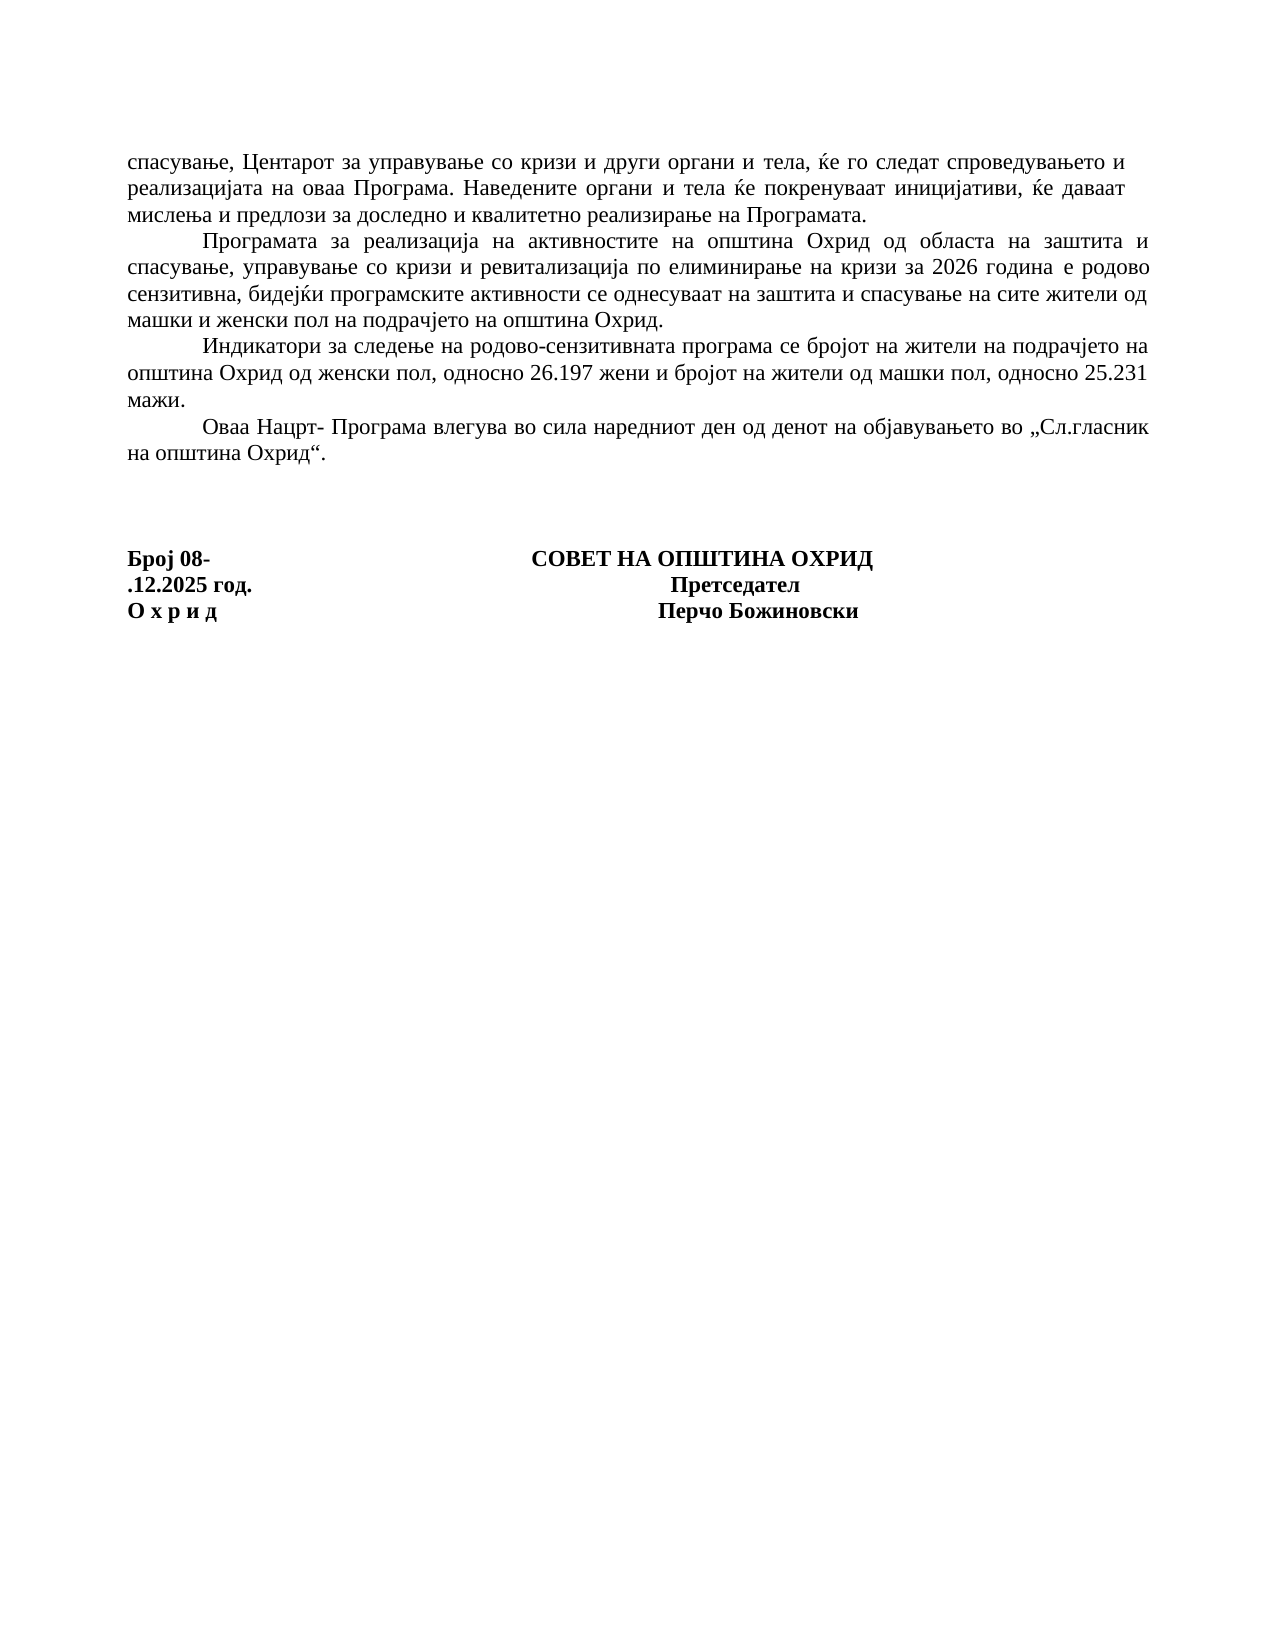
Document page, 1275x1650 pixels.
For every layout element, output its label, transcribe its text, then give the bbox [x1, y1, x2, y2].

text О х р и д Перчо Божиновски [127, 598, 1150, 624]
text .12.2025 год. Претседател [127, 571, 1150, 598]
text Број 08- СОВЕТ НА ОПШТИНА ОХРИД [127, 545, 1150, 571]
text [127, 148, 1126, 227]
text Оваа Нацрт- Програма влегува во сила наредниот ден од денот на објавувањето во „Сл.гласник на општина Охрид“. [127, 413, 1150, 466]
text Индикатори за следење на родово-сензитивната програма се бројот на жители на подрачјето на општина Охрид од женски пол, односно 26.197 жени и бројот на жители од машки пол, односно 25.231 мажи. [127, 332, 1150, 413]
text Програмата за реализација на активностите на општина Охрид од областа на заштита и спасување, управување со кризи и ревитализација по елиминирање на кризи за 2026 година е родово сензитивна, бидејќи програмските активности се однесуваат на заштита и спасување на сите жители од машки и женски пол на подрачјето на општина Охрид. [127, 227, 1150, 332]
